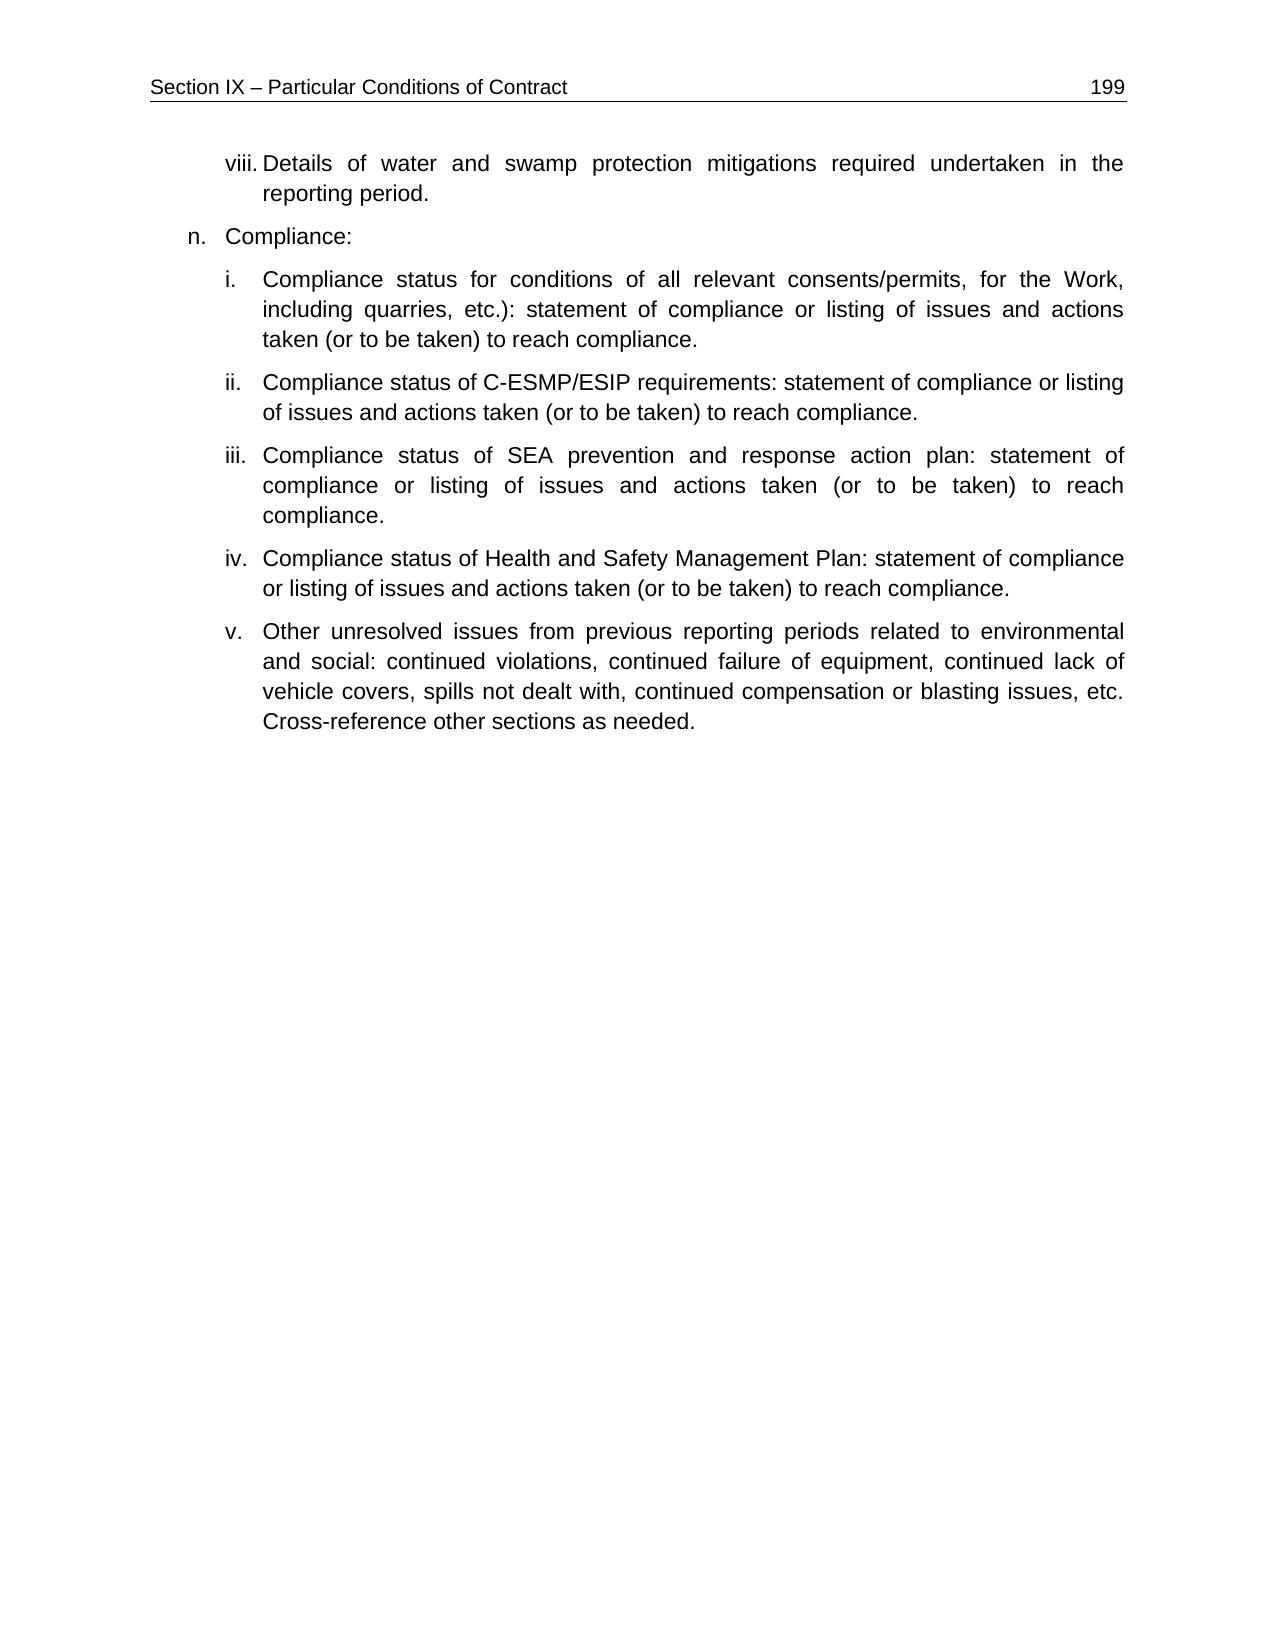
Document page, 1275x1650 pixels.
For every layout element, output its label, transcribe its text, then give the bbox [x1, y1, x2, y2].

text Other unresolved issues from previous reporting periods related to environmental and social: continued violations, continued failure of equipment, continued lack of vehicle covers, spills not dealt with, continued compensation or blasting issues, etc. Cross-reference other sections as needed. [225, 618, 1125, 735]
text Compliance status of SEA prevention and response action plan: statement of compliance or listing of issues and actions taken (or to be taken) to reach compliance. [225, 442, 1125, 528]
list Compliance status for conditions of all relevant consents/permits, for the Work, including quarries, etc.): statement of compliance or listing of issues and actions taken (or to be taken) to reach compliance. [225, 266, 1125, 352]
text Compliance status of C-ESMP/ESIP requirements: statement of compliance or listing of issues and actions taken (or to be taken) to reach compliance. [225, 369, 1125, 425]
text Compliance: [187, 223, 1125, 249]
text Compliance status of Health and Safety Management Plan: statement of compliance or listing of issues and actions taken (or to be taken) to reach compliance. [225, 545, 1125, 601]
text Details of water and swamp protection mitigations required undertaken in the reporting period. [225, 150, 1125, 207]
